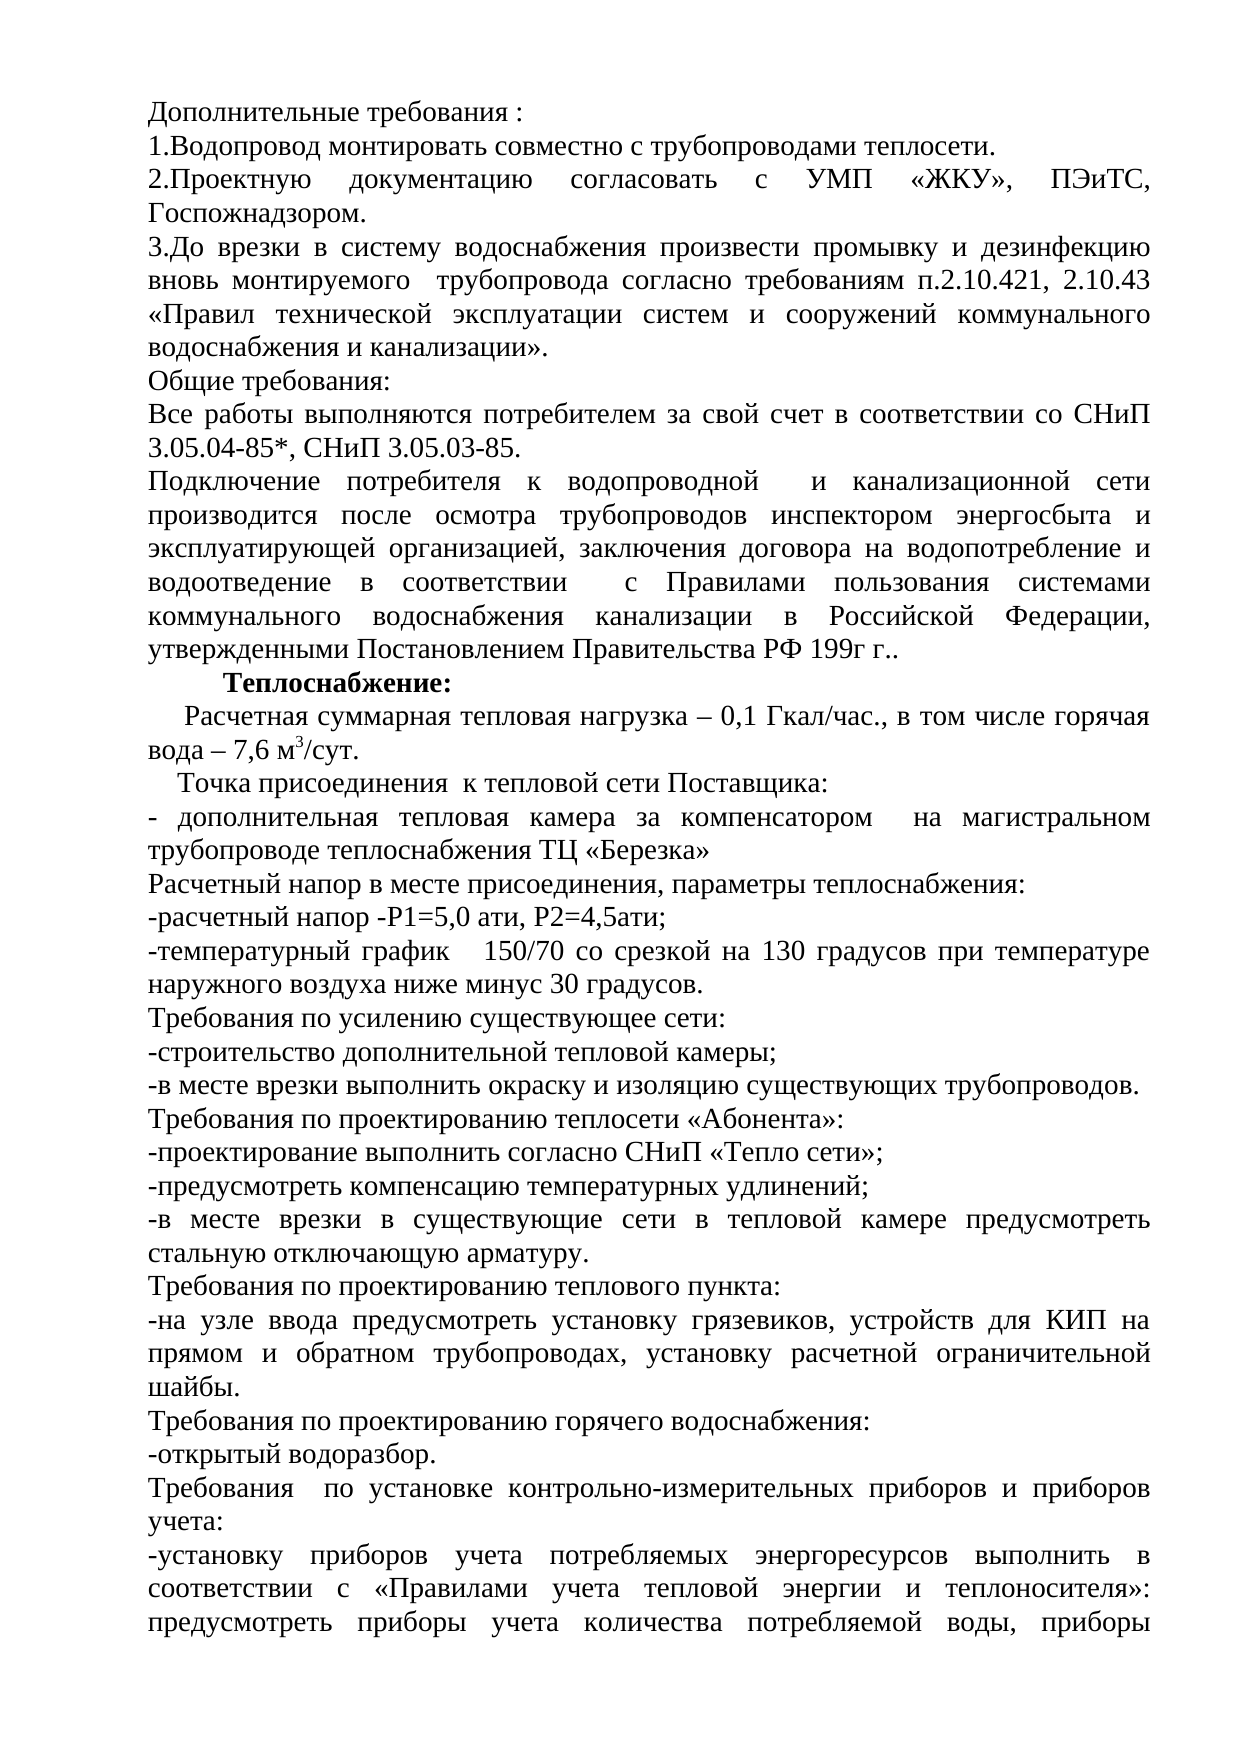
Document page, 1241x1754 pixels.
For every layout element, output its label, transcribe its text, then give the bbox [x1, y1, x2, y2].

text Требования по проектированию горячего водоснабжения: [148, 1403, 1152, 1436]
text -на узле ввода предусмотреть установку грязевиков, устройств для КИП на прямом и обратном трубопроводах, установку расчетной ограничительной шайбы. [148, 1302, 1152, 1403]
text Расчетный напор в месте присоединения, параметры теплоснабжения: [148, 866, 1152, 899]
text 3.До врезки в систему водоснабжения произвести промывку и дезинфекцию вновь монтируемого трубопровода согласно требованиям п.2.10.421, 2.10.43 «Правил технической эксплуатации систем и сооружений коммунального водоснабжения и канализации». [148, 229, 1152, 363]
text 1.Водопровод монтировать совместно с трубопроводами теплосети. [148, 128, 1152, 162]
text Все работы выполняются потребителем за свой счет в соответствии со СНиП 3.05.04-85*, СНиП 3.05.03-85. [148, 396, 1152, 463]
text 2.Проектную документацию согласовать с УМП «ЖКУ», ПЭиТС, Госпожнадзором. [148, 162, 1152, 229]
text -в месте врезки в существующие сети в тепловой камере предусмотреть стальную отключающую арматуру. [148, 1201, 1152, 1268]
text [148, 1537, 1152, 1637]
text Расчетная суммарная тепловая нагрузка – 0,1 Гкал/час., в том числе горячая вода – 7,6 м3/сут. [148, 698, 1152, 765]
text -проектирование выполнить согласно СНиП «Тепло сети»; [148, 1134, 1152, 1168]
text Требования по проектированию теплового пункта: [148, 1268, 1152, 1302]
text Требования по установке контрольно-измерительных приборов и приборов учета: [148, 1470, 1152, 1537]
text -строительство дополнительной тепловой камеры; [148, 1034, 1152, 1067]
text Общие требования: [148, 363, 1152, 396]
text -предусмотреть компенсацию температурных удлинений; [148, 1168, 1152, 1201]
text -в месте врезки выполнить окраску и изоляцию существующих трубопроводов. [148, 1067, 1152, 1101]
text -открытый водоразбор. [148, 1436, 1152, 1470]
text - дополнительная тепловая камера за компенсатором на магистральном трубопроводе теплоснабжения ТЦ «Березка» [148, 799, 1152, 866]
text -температурный график 150/70 со срезкой на 130 градусов при температуре наружного воздуха ниже минус 30 градусов. [148, 933, 1152, 1000]
text Дополнительные требования : [148, 94, 1152, 128]
text Точка присоединения к тепловой сети Поставщика: [148, 765, 1152, 799]
text Требования по усилению существующее сети: [148, 1000, 1152, 1034]
text -расчетный напор -Р1=5,0 ати, Р2=4,5ати; [148, 899, 1152, 933]
text Подключение потребителя к водопроводной и канализационной сети производится после осмотра трубопроводов инспектором энергосбыта и эксплуатирующей организацией, заключения договора на водопотребление и водоотведение в соответствии с Правилами пользования системами коммунального водоснабжения канализации в Российской Федерации, утвержденными Постановлением Правительства РФ 199г г.. [148, 463, 1152, 665]
text Теплоснабжение: [148, 665, 1152, 698]
text Требования по проектированию теплосети «Абонента»: [148, 1101, 1152, 1134]
